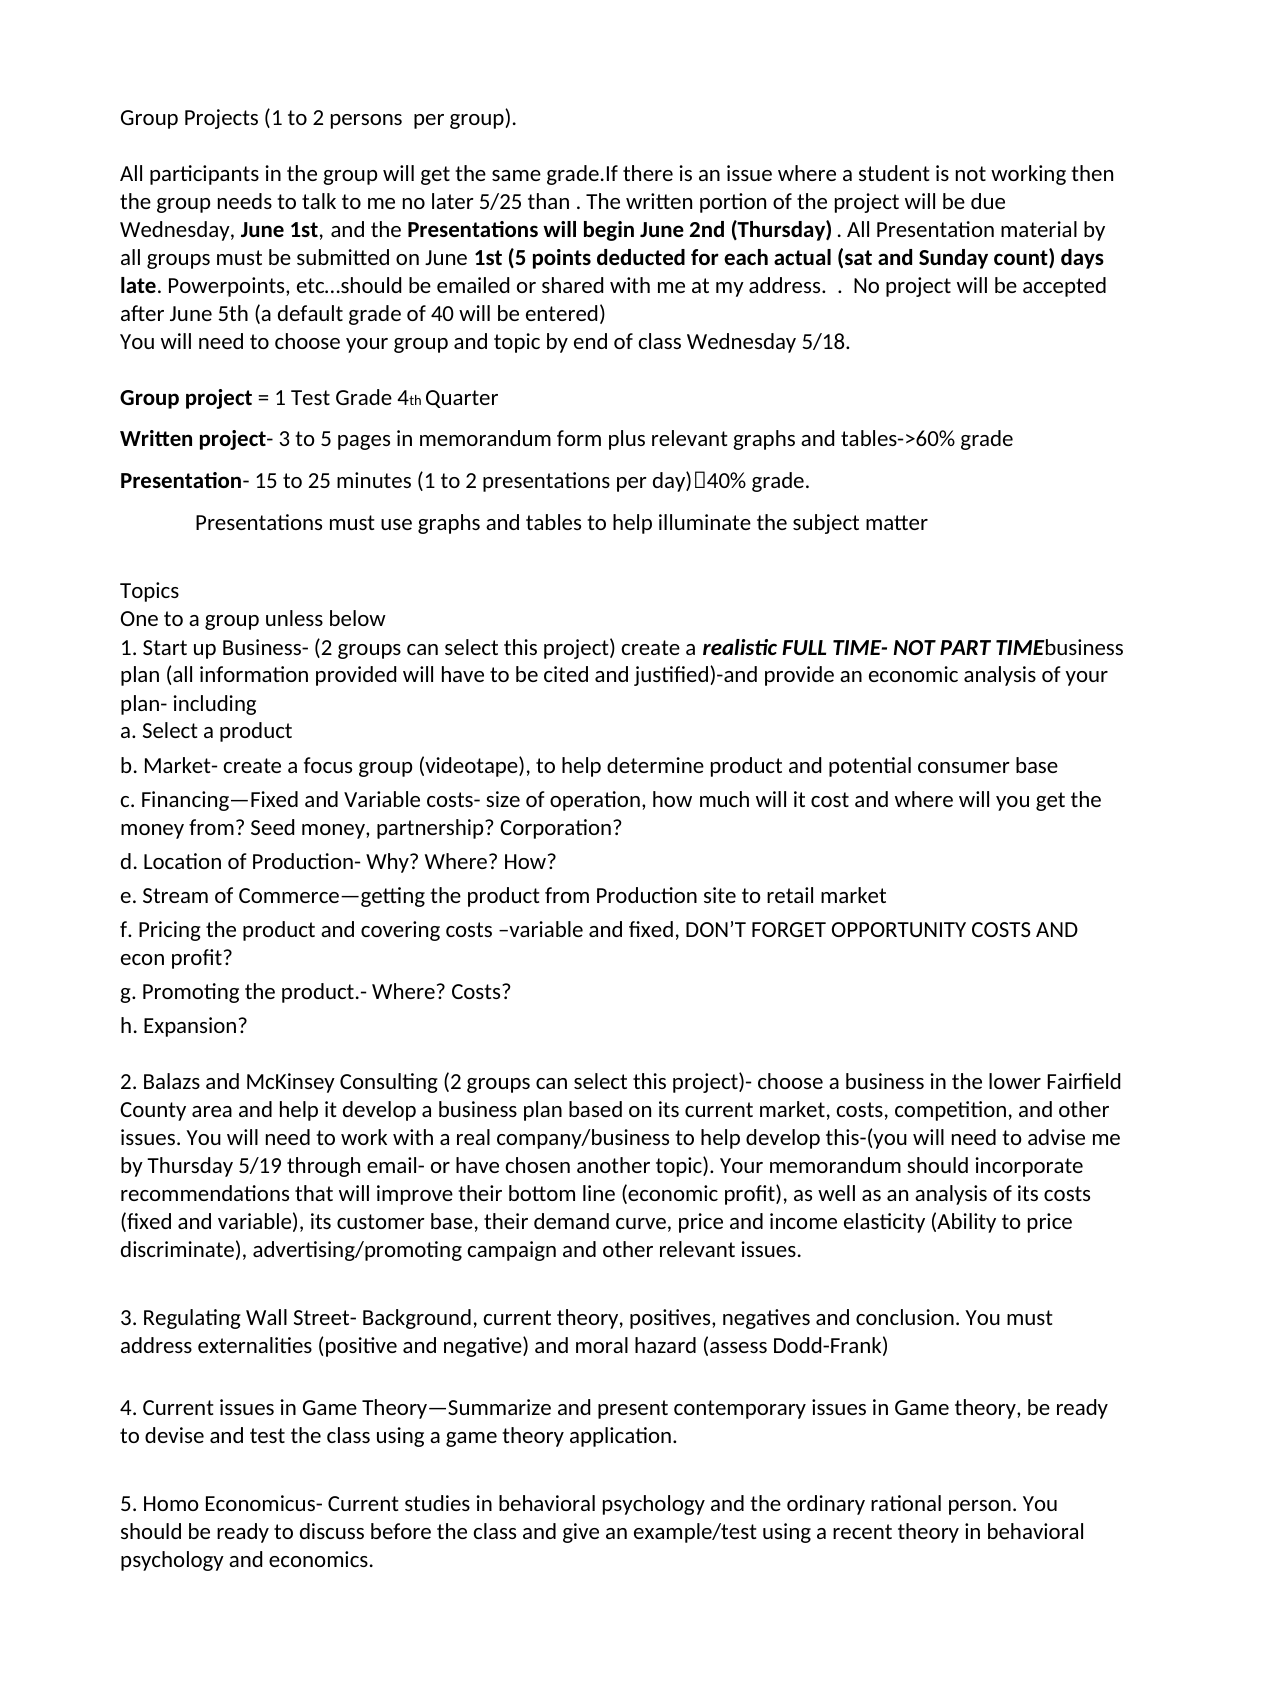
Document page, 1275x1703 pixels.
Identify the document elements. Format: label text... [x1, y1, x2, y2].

text f. Pricing the product and covering costs –variable and fixed, DON’T FORGET OPPORTUNITY COSTS AND econ profit? [120, 915, 1125, 971]
text b. Market- create a focus group (videotape), to help determine product and potential consumer base [120, 751, 1125, 779]
text e. Stream of Commerce—getting the product from Production site to retail market [120, 881, 1125, 909]
text 1. Start up Business- (2 groups can select this project) create a realistic FULL TIME- NOT PART TIMEbusiness plan (all information provided will have to be cited and justified)-and provide an economic analysis of your plan- including [120, 633, 1125, 717]
text 5. Homo Economicus- Current studies in behavioral psychology and the ordinary rational person. You should be ready to discuss before the class and give an example/test using a recent theory in behavioral psychology and economics. [120, 1489, 1125, 1573]
text One to a group unless below [120, 604, 1125, 633]
text Presentations must use graphs and tables to help illuminate the subject matter [120, 508, 1125, 536]
text You will need to choose your group and topic by end of class Wednesday 5/18. [120, 327, 1125, 355]
text 3. Regulating Wall Street- Background, current theory, positives, negatives and conclusion. You must address externalities (positive and negative) and moral hazard (assess Dodd-Frank) [120, 1303, 1125, 1359]
text a. Select a product [120, 717, 1125, 745]
text Group Projects (1 to 2 persons per group). [120, 103, 1125, 131]
text Topics [120, 577, 1125, 604]
text Written project- 3 to 5 pages in memorandum form plus relevant graphs and tables->60% grade [120, 424, 1125, 452]
text h. Expansion? [120, 1011, 1125, 1039]
text 4. Current issues in Game Theory—Summarize and present contemporary issues in Game theory, be ready to devise and test the class using a game theory application. [120, 1393, 1125, 1449]
text Presentation- 15 to 25 minutes (1 to 2 presentations per day)40% grade. [120, 464, 1125, 496]
text g. Promoting the product.- Where? Costs? [120, 977, 1125, 1005]
text Group project = 1 Test Grade 4th Quarter [120, 383, 1125, 411]
text 2. Balazs and McKinsey Consulting (2 groups can select this project)- choose a business in the lower Fairfield County area and help it develop a business plan based on its current market, costs, competition, and other issues. You will need to work with a real company/business to help develop this-(you will need to advise me by Thursday 5/19 through email- or have chosen another topic). Your memorandum should incorporate recommendations that will improve their bottom line (economic profit), as well as an analysis of its costs (fixed and variable), its customer base, their demand curve, price and income elasticity (Ability to price discriminate), advertising/promoting campaign and other relevant issues. [120, 1067, 1125, 1263]
text d. Location of Production- Why? Where? How? [120, 847, 1125, 875]
text c. Financing—Fixed and Variable costs- size of operation, how much will it cost and where will you get the money from? Seed money, partnership? Corporation? [120, 785, 1125, 841]
text All participants in the group will get the same grade.If there is an issue where a student is not working then the group needs to talk to me no later 5/25 than . The written portion of the project will be due Wednesday, June 1st, and the Presentations will begin June 2nd (Thursday) . All Presentation material by all groups must be submitted on June 1st (5 points deducted for each actual (sat and Sunday count) days late. Powerpoints, etc…should be emailed or shared with me at my address. . No project will be accepted after June 5th (a default grade of 40 will be entered) [120, 159, 1125, 327]
